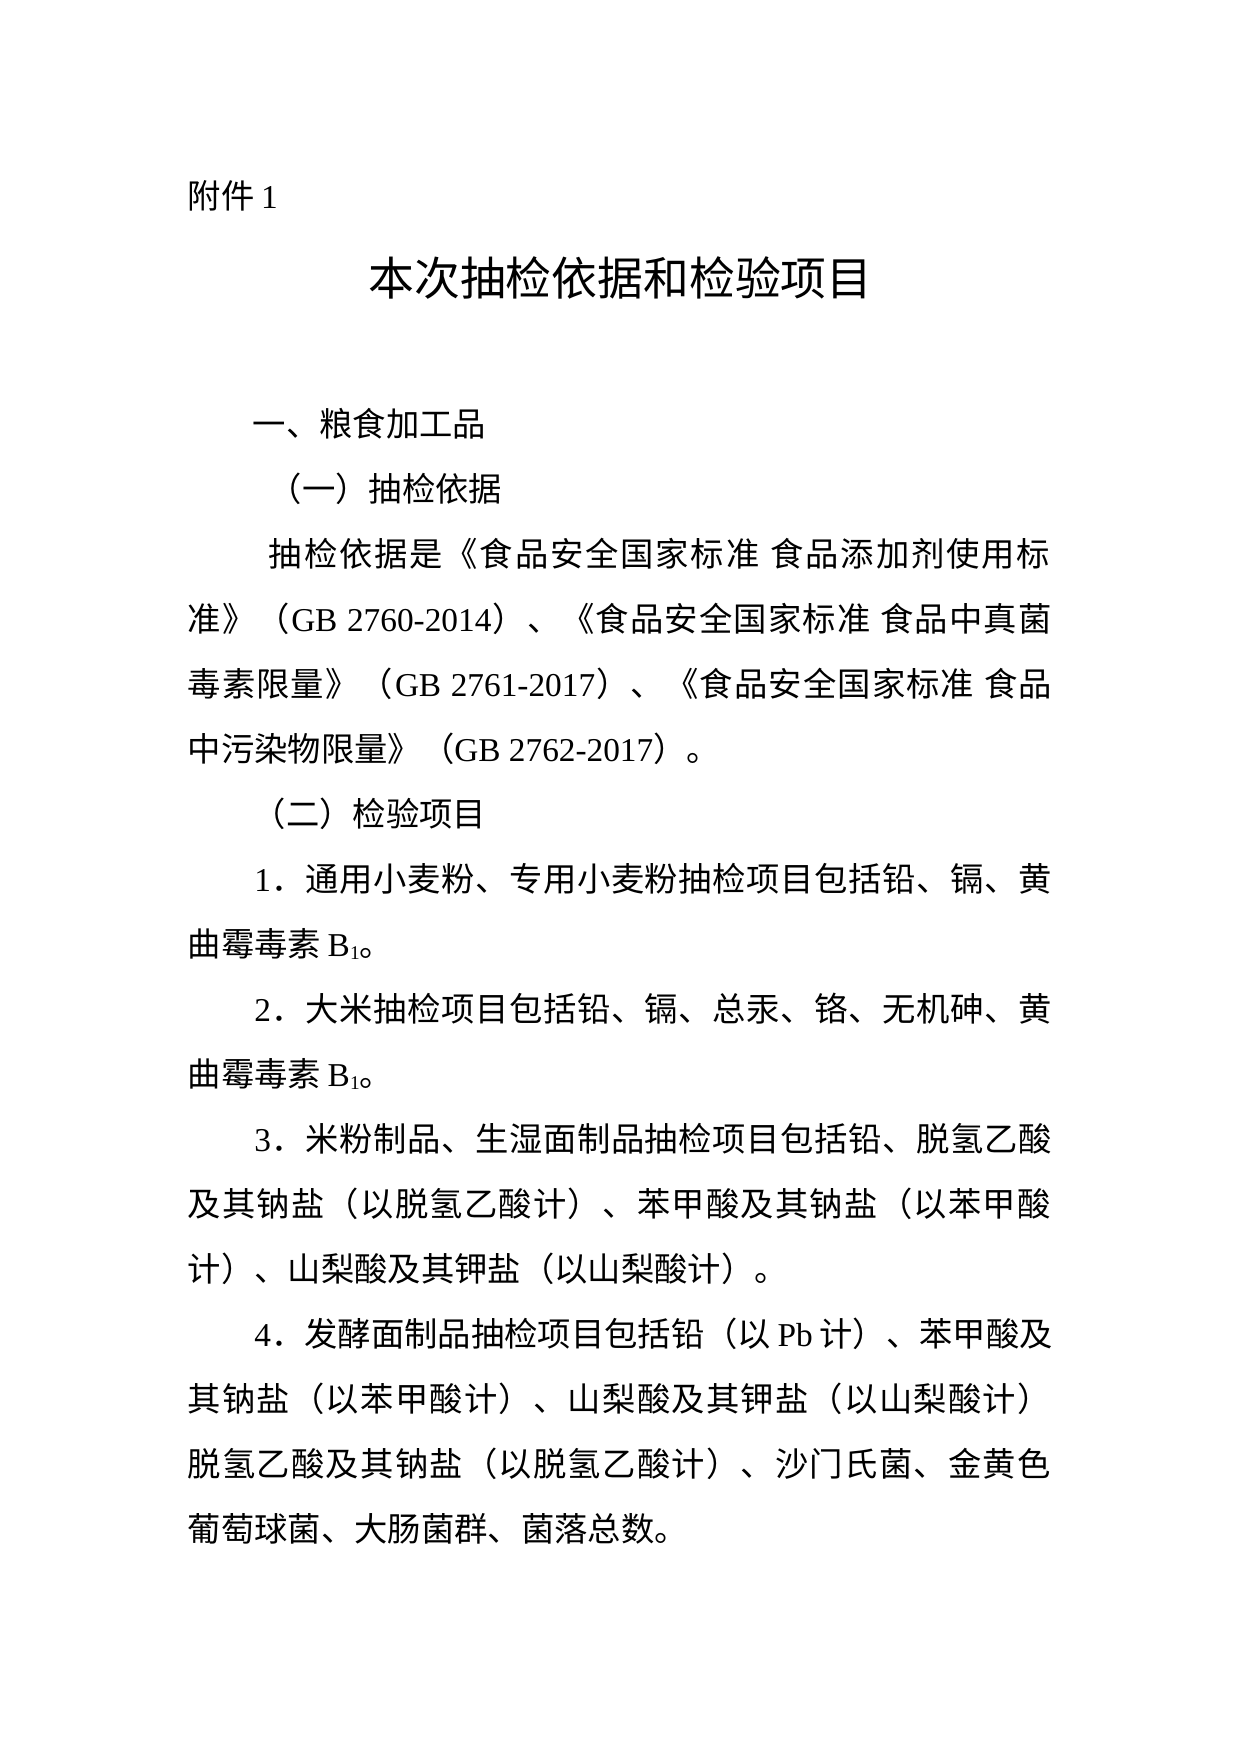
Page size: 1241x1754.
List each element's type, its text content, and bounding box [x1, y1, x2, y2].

text 4．发酵面制品抽检项目包括铅（以Pb计）、苯甲酸及其钠盐（以苯甲酸计）、山梨酸及其钾盐（以山梨酸计）、脱氢乙酸及其钠盐（以脱氢乙酸计）、沙门氏菌、金黄色葡萄球菌、大肠菌群、菌落总数。 [187, 1299, 1053, 1559]
text （二）检验项目 [187, 779, 1053, 844]
text 本次抽检依据和检验项目 [187, 227, 1053, 324]
text （一）抽检依据 [187, 454, 1053, 519]
text 附件1 [187, 162, 1053, 227]
text 抽检依据是《食品安全国家标准 食品添加剂使用标准》（GB 2760-2014）、《食品安全国家标准 食品中真菌毒素限量》（GB 2761-2017）、《食品安全国家标准 食品中污染物限量》（GB 2762-2017）。 [187, 519, 1053, 779]
list 一、粮食加工品 [187, 389, 1053, 454]
text 1．通用小麦粉、专用小麦粉抽检项目包括铅、镉、黄曲霉毒素B1。 [187, 844, 1053, 974]
text 3．米粉制品、生湿面制品抽检项目包括铅、脱氢乙酸及其钠盐（以脱氢乙酸计）、苯甲酸及其钠盐（以苯甲酸计）、山梨酸及其钾盐（以山梨酸计）。 [187, 1104, 1053, 1299]
text 2．大米抽检项目包括铅、镉、总汞、铬、无机砷、黄曲霉毒素B1。 [187, 974, 1053, 1104]
